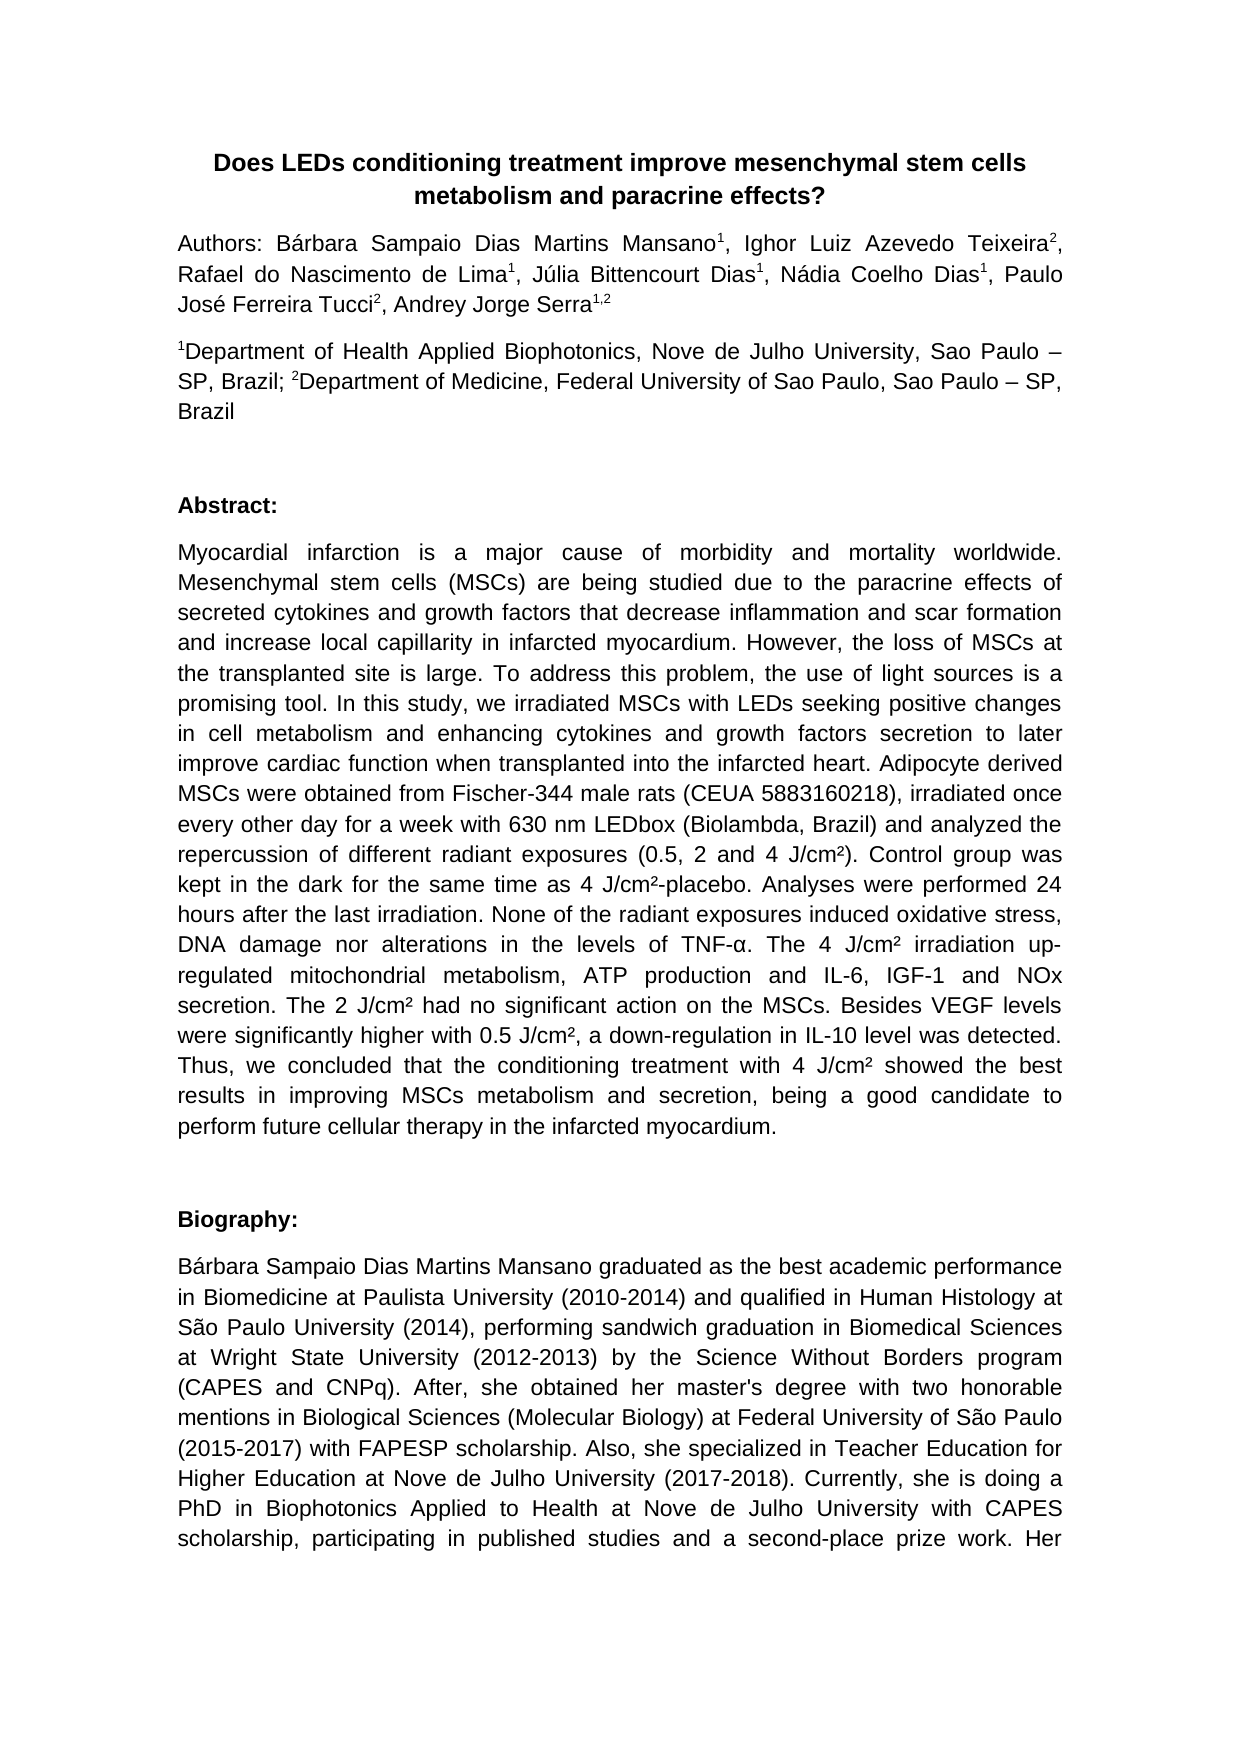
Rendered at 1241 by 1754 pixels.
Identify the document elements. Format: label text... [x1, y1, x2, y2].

text Biography: [177, 1206, 1063, 1233]
text Does LEDs conditioning treatment improve mesenchymal stem cells metabolism and paracrine effects? [177, 148, 1063, 209]
text Authors: Bárbara Sampaio Dias Martins Mansano1, Ighor Luiz Azevedo Teixeira2, Rafael do Nascimento de Lima1, Júlia Bittencourt Dias1, Nádia Coelho Dias1, Paulo José Ferreira Tucci2, Andrey Jorge Serra1,2 [177, 230, 1063, 317]
text 1Department of Health Applied Biophotonics, Nove de Julho University, Sao Paulo – SP, Brazil; 2Department of Medicine, Federal University of Sao Paulo, Sao Paulo – SP, Brazil [177, 338, 1063, 424]
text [177, 1253, 1063, 1551]
text Abstract: [177, 492, 1063, 518]
text Myocardial infarction is a major cause of morbidity and mortality worldwide. Mesenchymal stem cells (MSCs) are being studied due to the paracrine effects of secreted cytokines and growth factors that decrease inflammation and scar formation and increase local capillarity in infarcted myocardium. However, the loss of MSCs at the transplanted site is large. To address this problem, the use of light sources is a promising tool. In this study, we irradiated MSCs with LEDs seeking positive changes in cell metabolism and enhancing cytokines and growth factors secretion to later improve cardiac function when transplanted into the infarcted heart. Adipocyte derived MSCs were obtained from Fischer-344 male rats (CEUA 5883160218), irradiated once every other day for a week with 630 nm LEDbox (Biolambda, Brazil) and analyzed the repercussion of different radiant exposures (0.5, 2 and 4 J/cm²). Control group was kept in the dark for the same time as 4 J/cm²-placebo. Analyses were performed 24 hours after the last irradiation. None of the radiant exposures induced oxidative stress, DNA damage nor alterations in the levels of TNF-α. The 4 J/cm² irradiation up-regulated mitochondrial metabolism, ATP production and IL-6, IGF-1 and NOx secretion. The 2 J/cm² had no significant action on the MSCs. Besides VEGF levels were significantly higher with 0.5 J/cm², a down-regulation in IL-10 level was detected. Thus, we concluded that the conditioning treatment with 4 J/cm² showed the best results in improving MSCs metabolism and secretion, being a good candidate to perform future cellular therapy in the infarcted myocardium. [177, 539, 1063, 1139]
